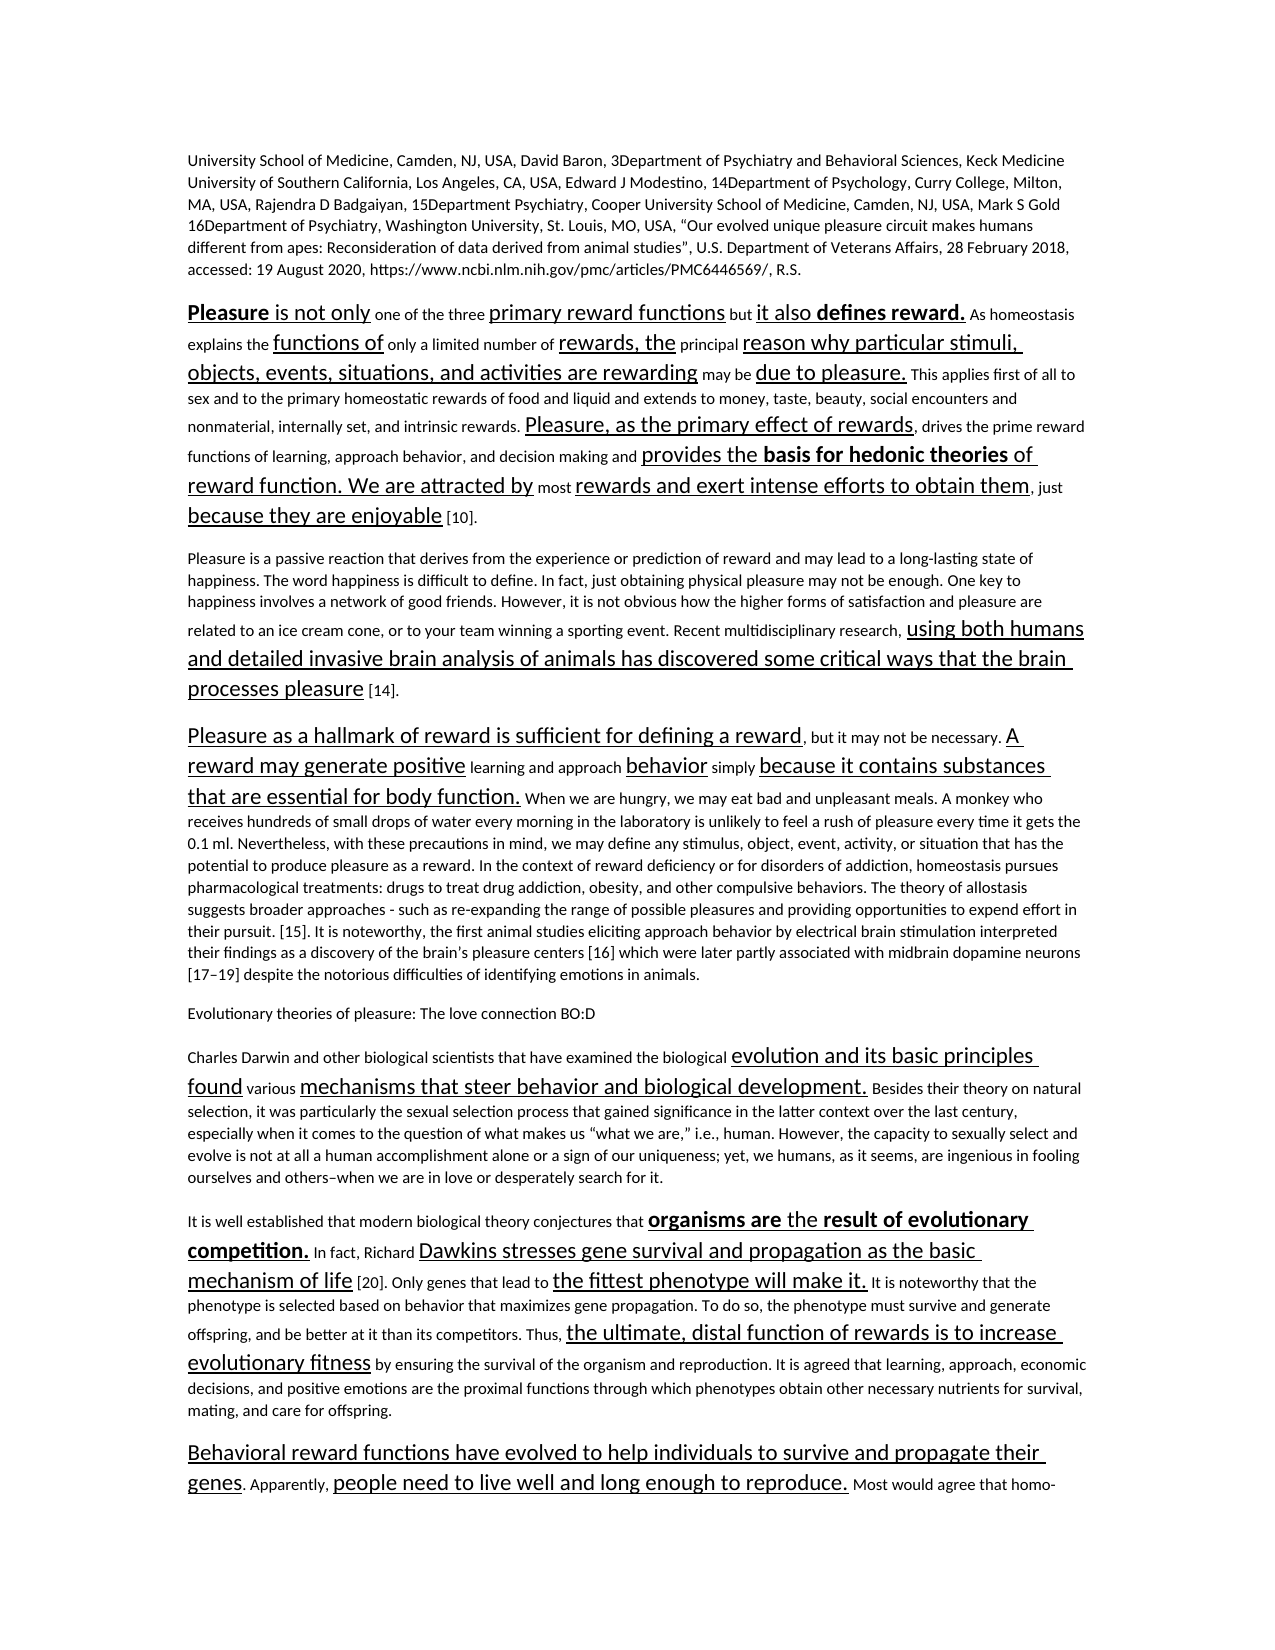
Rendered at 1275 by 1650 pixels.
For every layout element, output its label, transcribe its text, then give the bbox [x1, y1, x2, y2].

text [187, 1438, 1087, 1497]
text Evolutionary theories of pleasure: The love connection BO:D [187, 1003, 1087, 1023]
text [187, 150, 1087, 280]
text Pleasure is not only one of the three primary reward functions but it also defines reward. As homeostasis explains the functions of only a limited number of rewards, the principal reason why particular stimuli, objects, events, situations, and activities are rewarding may be due to pleasure. This applies first of all to sex and to the primary homeostatic rewards of food and liquid and extends to money, taste, beauty, social encounters and nonmaterial, internally set, and intrinsic rewards. Pleasure, as the primary effect of rewards, drives the prime reward functions of learning, approach behavior, and decision making and provides the basis for hedonic theories of reward function. We are attracted by most rewards and exert intense efforts to obtain them, just because they are enjoyable [10]. [187, 298, 1087, 529]
text It is well established that modern biological theory conjectures that organisms are the result of evolutionary competition. In fact, Richard Dawkins stresses gene survival and propagation as the basic mechanism of life [20]. Only genes that lead to the fittest phenotype will make it. It is noteworthy that the phenotype is selected based on behavior that maximizes gene propagation. To do so, the phenotype must survive and generate offspring, and be better at it than its competitors. Thus, the ultimate, distal function of rewards is to increase evolutionary fitness by ensuring the survival of the organism and reproduction. It is agreed that learning, approach, economic decisions, and positive emotions are the proximal functions through which phenotypes obtain other necessary nutrients for survival, mating, and care for offspring. [187, 1206, 1087, 1420]
text Pleasure is a passive reaction that derives from the experience or prediction of reward and may lead to a long-lasting state of happiness. The word happiness is difficult to define. In fact, just obtaining physical pleasure may not be enough. One key to happiness involves a network of good friends. However, it is not obvious how the higher forms of satisfaction and pleasure are related to an ice cream cone, or to your team winning a sporting event. Recent multidisciplinary research, using both humans and detailed invasive brain analysis of animals has discovered some critical ways that the brain processes pleasure [14]. [187, 548, 1087, 703]
text Charles Darwin and other biological scientists that have examined the biological evolution and its basic principles found various mechanisms that steer behavior and biological development. Besides their theory on natural selection, it was particularly the sexual selection process that gained significance in the latter context over the last century, especially when it comes to the question of what makes us “what we are,” i.e., human. However, the capacity to sexually select and evolve is not at all a human accomplishment alone or a sign of our uniqueness; yet, we humans, as it seems, are ingenious in fooling ourselves and others–when we are in love or desperately search for it. [187, 1042, 1087, 1187]
text Pleasure as a hallmark of reward is sufficient for defining a reward, but it may not be necessary. A reward may generate positive learning and approach behavior simply because it contains substances that are essential for body function. When we are hungry, we may eat bad and unpleasant meals. A monkey who receives hundreds of small drops of water every morning in the laboratory is unlikely to feel a rush of pleasure every time it gets the 0.1 ml. Nevertheless, with these precautions in mind, we may define any stimulus, object, event, activity, or situation that has the potential to produce pleasure as a reward. In the context of reward deficiency or for disorders of addiction, homeostasis pursues pharmacological treatments: drugs to treat drug addiction, obesity, and other compulsive behaviors. The theory of allostasis suggests broader approaches - such as re-expanding the range of possible pleasures and providing opportunities to expend effort in their pursuit. [15]. It is noteworthy, the first animal studies eliciting approach behavior by electrical brain stimulation interpreted their findings as a discovery of the brain’s pleasure centers [16] which were later partly associated with midbrain dopamine neurons [17–19] despite the notorious difficulties of identifying emotions in animals. [187, 721, 1087, 985]
